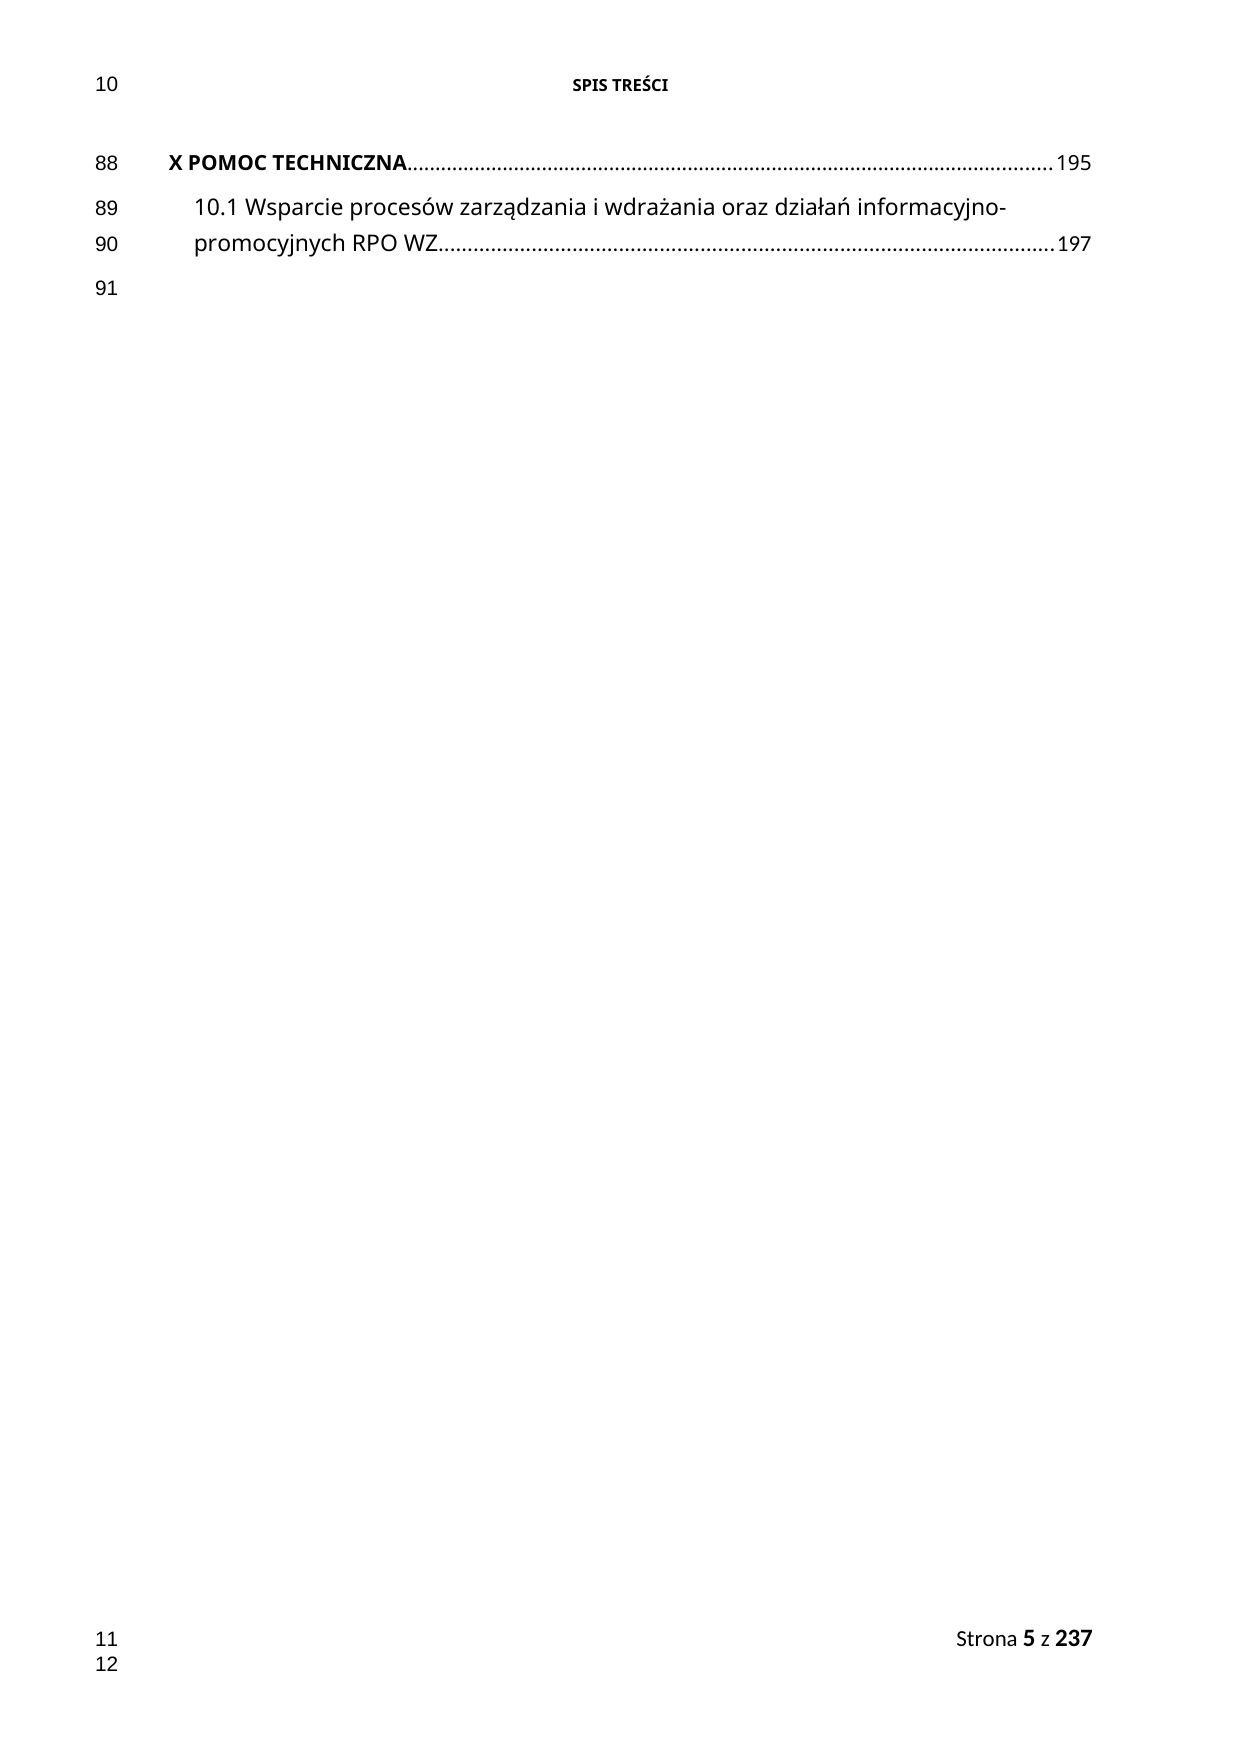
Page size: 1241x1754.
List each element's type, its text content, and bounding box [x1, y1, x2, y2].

text 10.1 Wsparcie procesów zarządzania i wdrażania oraz działań informacyjno-promocyjnych RPO WZ 197 [193, 191, 1093, 258]
text X POMOC TECHNICZNA 195 [168, 148, 1093, 176]
